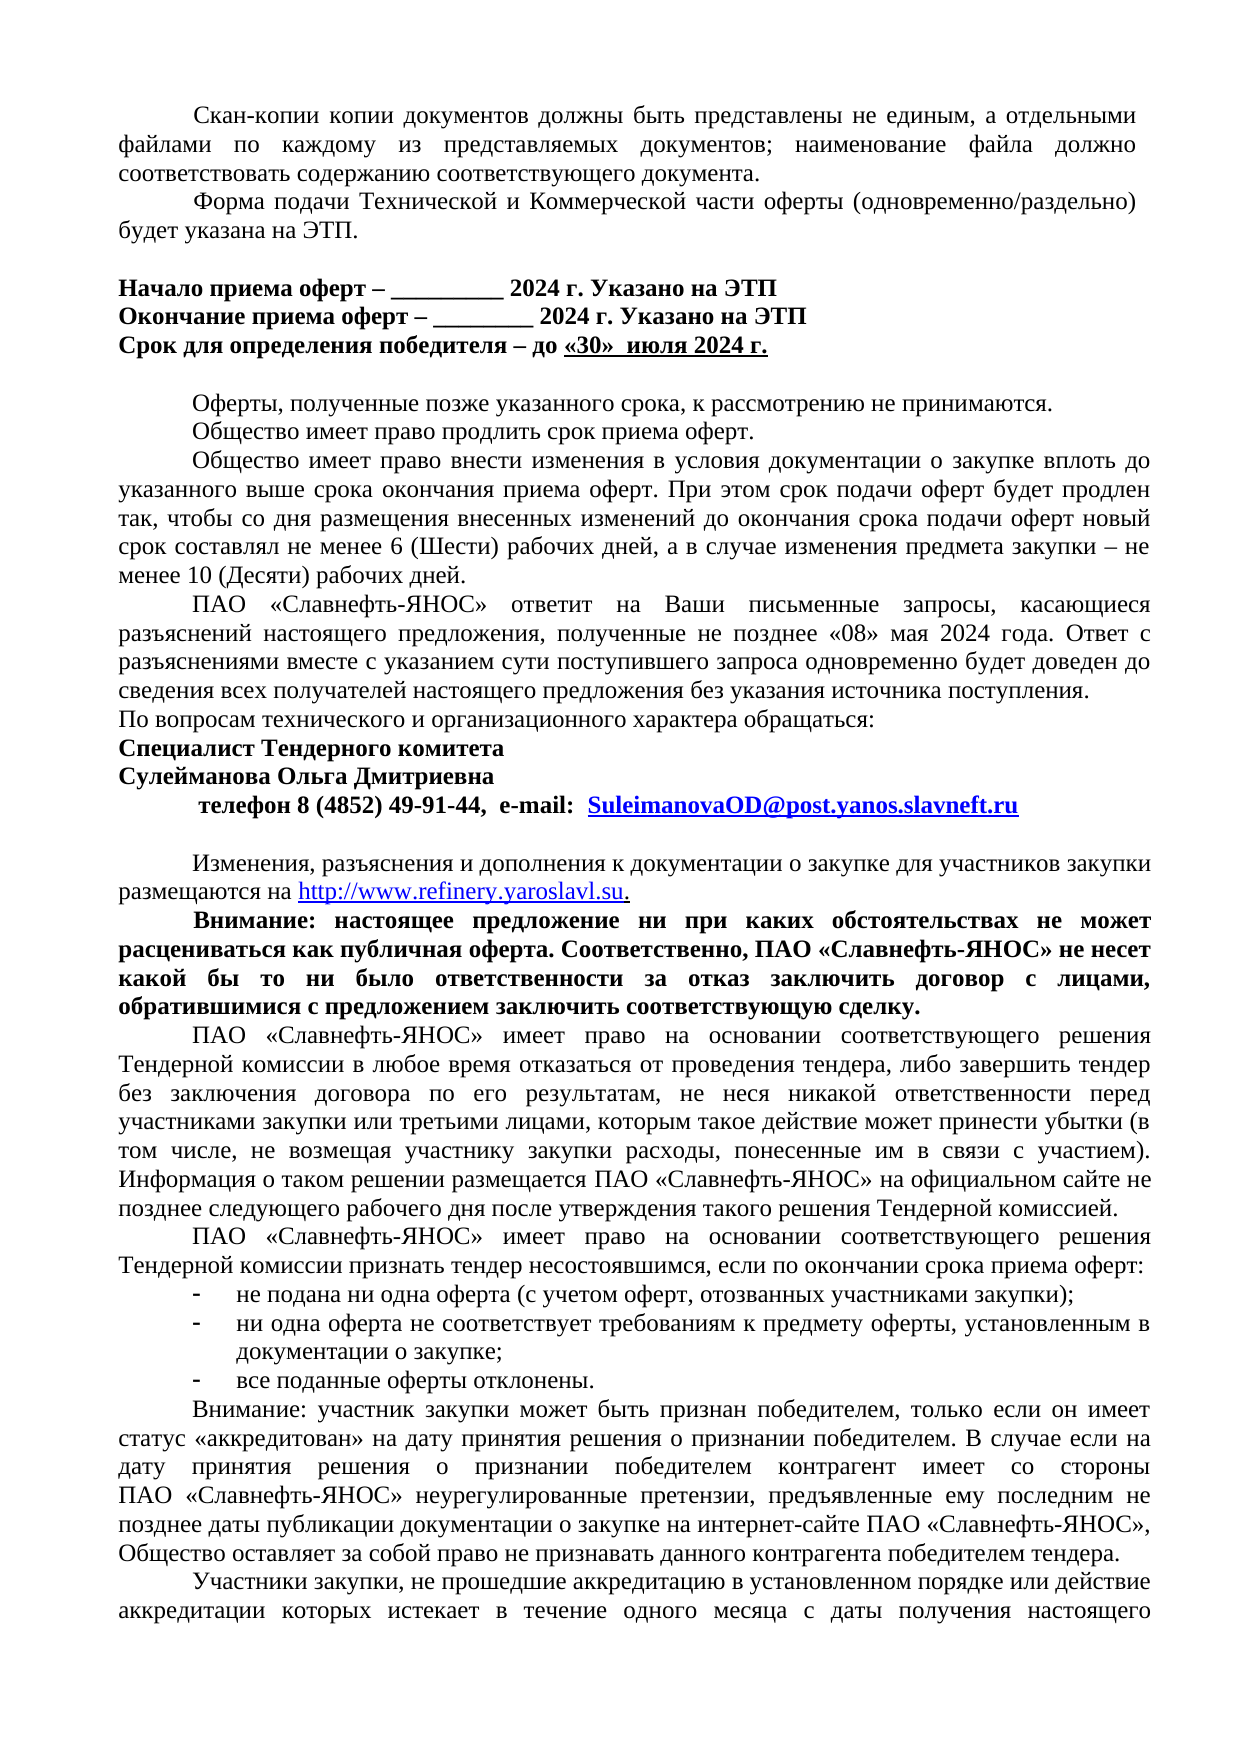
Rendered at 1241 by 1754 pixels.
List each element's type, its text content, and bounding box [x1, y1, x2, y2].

text Скан-копии копии документов должны быть представлены не единым, а отдельными файлами по каждому из представляемых документов; наименование файла должно соответствовать содержанию соответствующего документа. [118, 100, 1137, 186]
text Внимание: настоящее предложение ни при каких обстоятельствах не может расцениваться как публичная оферта. Соответственно, ПАО «Славнефть-ЯНОС» не несет какой бы то ни было ответственности за отказ заключить договор с лицами, обратившимися с предложением заключить соответствующую сделку. [118, 905, 1152, 1020]
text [118, 1566, 1152, 1624]
text Срок для определения победителя – до «30» июля 2024 г. [118, 330, 1152, 359]
list ни одна оферта не соответствует требованиям к предмету оферты, установленным в документации о закупке; [192, 1308, 1152, 1365]
text Внимание: участник закупки может быть признан победителем, только если он имеет статус «аккредитован» на дату принятия решения о признании победителем. В случае если на дату принятия решения о признании победителем контрагент имеет со стороны ПАО «Славнефть-ЯНОС» неурегулированные претензии, предъявленные ему последним не позднее даты публикации документации о закупке на интернет-сайте ПАО «Славнефть-ЯНОС», Общество оставляет за собой право не признавать данного контрагента победителем тендера. [118, 1394, 1152, 1566]
list все поданные оферты отклонены. [192, 1365, 1152, 1394]
text Общество имеет право продлить срок приема оферт. [118, 416, 1152, 445]
text Оферты, полученные позже указанного срока, к рассмотрению не принимаются. [118, 388, 1152, 416]
list не подана ни одна оферта (с учетом оферт, отозванных участниками закупки); [192, 1279, 1152, 1308]
text ПАО «Славнефть-ЯНОС» ответит на Ваши письменные запросы, касающиеся разъяснений настоящего предложения, полученные не позднее «08» мая 2024 года. Ответ с разъяснениями вместе с указанием сути поступившего запроса одновременно будет доведен до сведения всех получателей настоящего предложения без указания источника поступления. [118, 589, 1152, 704]
text телефон 8 (4852) 49-91-44, e-mail: SuleimanovaOD@post.yanos.slavneft.ru [118, 790, 1152, 819]
text Форма подачи Технической и Коммерческой части оферты (одновременно/раздельно) будет указана на ЭТП. [118, 186, 1137, 244]
text Окончание приема оферт – ________ 2024 г. Указано на ЭТП [118, 301, 1152, 330]
text Специалист Тендерного комитета [118, 733, 1152, 761]
text ПАО «Славнефть-ЯНОС» имеет право на основании соответствующего решения Тендерной комиссии в любое время отказаться от проведения тендера, либо завершить тендер без заключения договора по его результатам, не неся никакой ответственности перед участниками закупки или третьими лицами, которым такое действие может принести убытки (в том числе, не возмещая участнику закупки расходы, понесенные им в связи с участием). Информация о таком решении размещается ПАО «Славнефть-ЯНОС» на официальном сайте не позднее следующего рабочего дня после утверждения такого решения Тендерной комиссией. [118, 1020, 1152, 1221]
text Изменения, разъяснения и дополнения к документации о закупке для участников закупки размещаются на http://www.refinery.yaroslavl.su. [118, 848, 1152, 905]
text ПАО «Славнефть-ЯНОС» имеет право на основании соответствующего решения Тендерной комиссии признать тендер несостоявшимся, если по окончании срока приема оферт: [118, 1221, 1152, 1279]
text Общество имеет право внести изменения в условия документации о закупке вплоть до указанного выше срока окончания приема оферт. При этом срок подачи оферт будет продлен так, чтобы со дня размещения внесенных изменений до окончания срока подачи оферт новый срок составлял не менее 6 (Шести) рабочих дней, а в случае изменения предмета закупки – не менее 10 (Десяти) рабочих дней. [118, 445, 1152, 589]
text Сулейманова Ольга Дмитриевна [118, 761, 1152, 790]
text По вопросам технического и организационного характера обращаться: [118, 704, 1152, 733]
text Начало приема оферт – _________ 2024 г. Указано на ЭТП [118, 273, 1152, 301]
